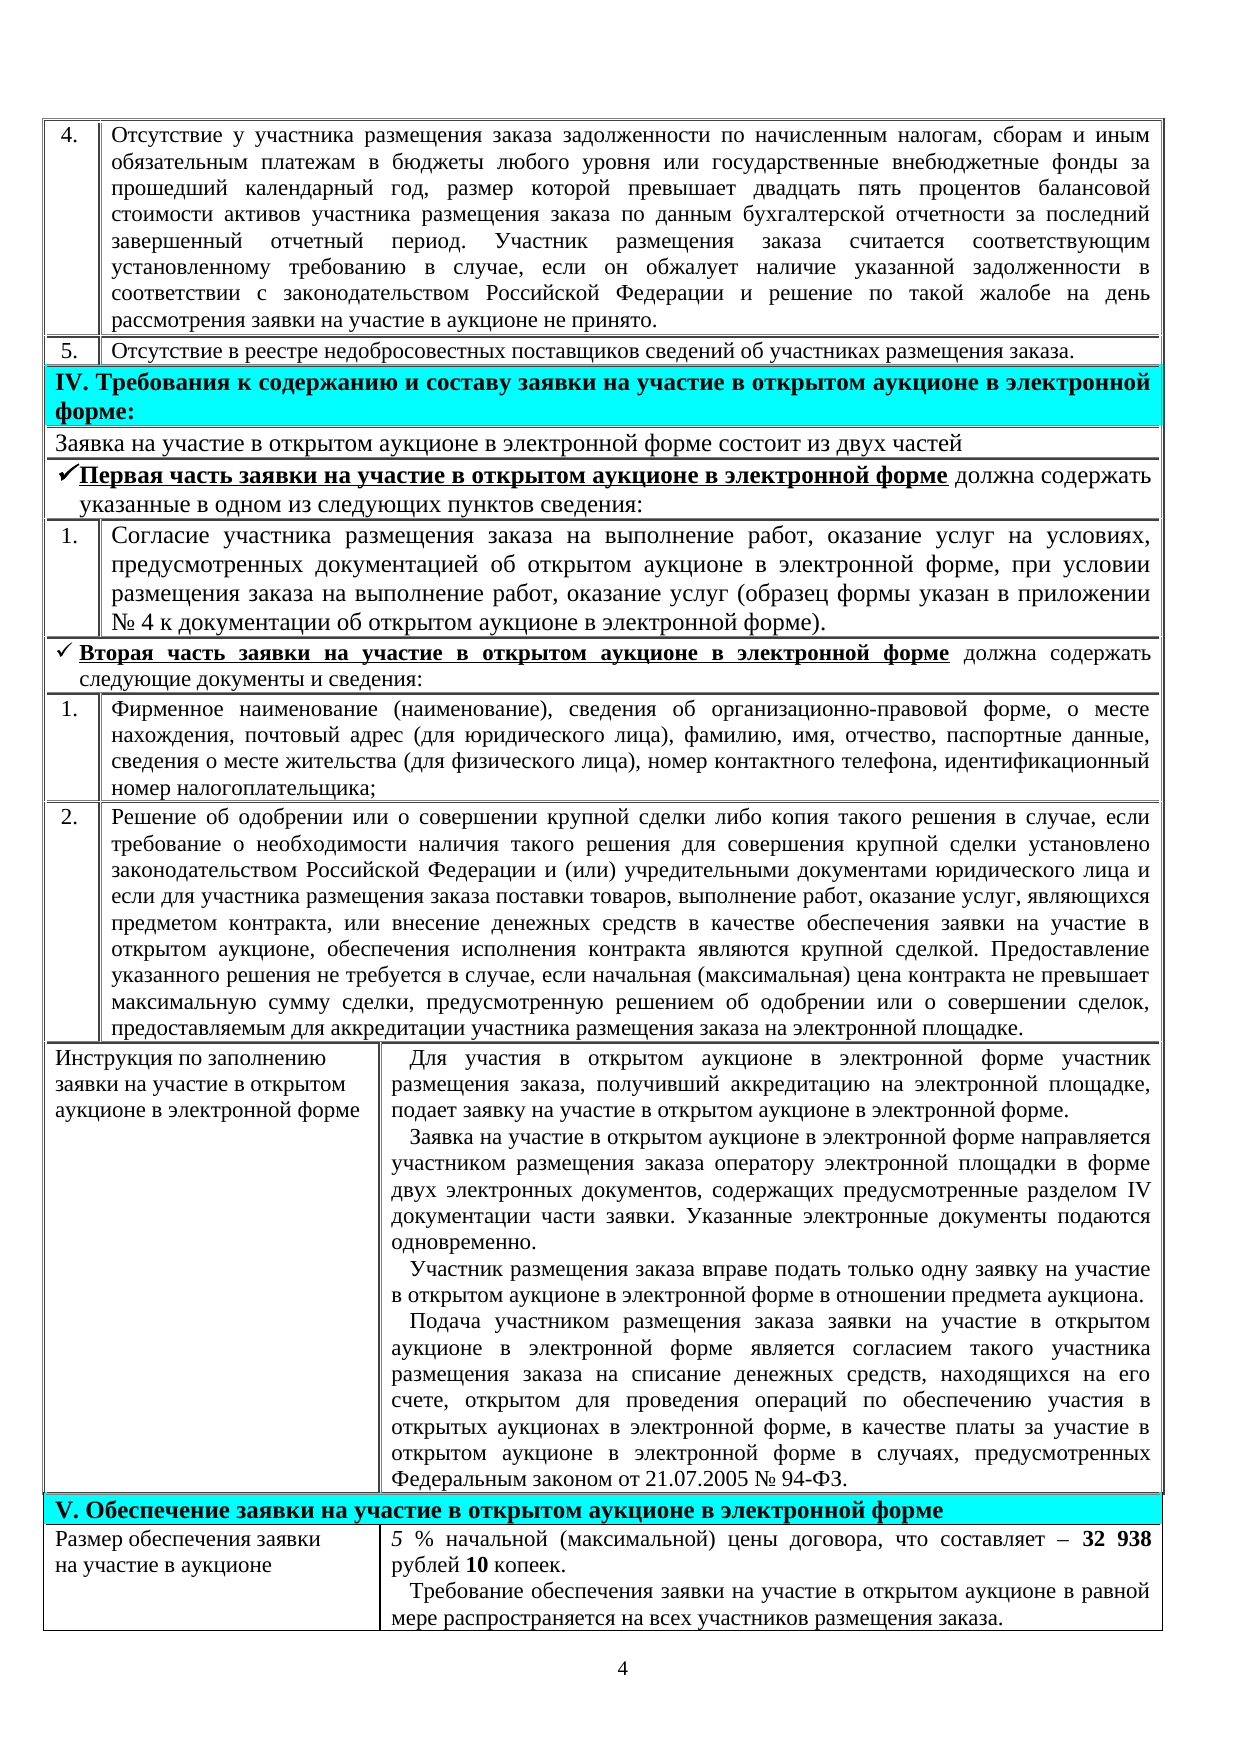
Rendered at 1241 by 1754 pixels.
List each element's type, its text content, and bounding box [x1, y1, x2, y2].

table_cell V. Обеспечение заявки на участие в открытом аукционе в электронной форме [44, 1492, 1162, 1524]
table_cell Отсутствие в реестре недобросовестных поставщиков сведений об участниках размещения заказа. [100, 334, 1163, 364]
table_cell Отсутствие у участника размещения заказа задолженности по начисленным налогам, сборам и иным обязательным платежам в бюджеты любого уровня или государственные внебюджетные фонды за прошедший календарный год, размер которой превышает двадцать пять процентов балансовой стоимости активов участника размещения заказа по данным бухгалтерской отчетности за последний завершенный отчетный период. Участник размещения заказа считается соответствующим установленному требованию в случае, если он обжалует наличие указанной задолженности в соответствии с законодательством Российской Федерации и решение по такой жалобе на день рассмотрения заявки на участие в аукционе не принято. [100, 121, 1161, 334]
table_cell Для участия в открытом аукционе в электронной форме участник размещения заказа, получивший аккредитацию на электронной площадке, подает заявку на участие в открытом аукционе в электронной форме. Заявка на участие в открытом аукционе в электронной форме направляется участником размещения заказа оператору электронной площадки в форме двух электронных документов, содержащих предусмотренные разделом IV документации части заявки. Указанные электронные документы подаются одновременно. Участник размещения заказа вправе подать только одну заявку на участие в открытом аукционе в электронной форме в отношении предмета аукциона. Подача участником размещения заказа заявки на участие в открытом аукционе в электронной форме является согласием такого участника размещения заказа на списание денежных средств, находящихся на его счете, открытом для проведения операций по обеспечению участия в открытых аукционах в электронной форме, в качестве платы за участие в открытом аукционе в электронной форме в случаях, предусмотренных Федеральным законом от 21.07.2005 № 94-ФЗ. [382, 1041, 1163, 1492]
table_cell Решение об одобрении или о совершении крупной сделки либо копия такого решения в случае, если требование о необходимости наличия такого решения для совершения крупной сделки установлено законодательством Российской Федерации и (или) учредительными документами юридического лица и если для участника размещения заказа поставки товаров, выполнение работ, оказание услуг, являющихся предметом контракта, или внесение денежных средств в качестве обеспечения заявки на участие в открытом аукционе, обеспечения исполнения контракта являются крупной сделкой. Предоставление указанного решения не требуется в случае, если начальная (максимальная) цена контракта не превышает максимальную сумму сделки, предусмотренную решением об одобрении или о совершении сделок, предоставляемым для аккредитации участника размещения заказа на электронной площадке. [102, 800, 1161, 1041]
table_cell [45, 800, 99, 1041]
table_cell [45, 692, 98, 800]
table_cell 5 % начальной (максимальной) цены договора, что составляет – 32 938 рублей 10 копеек. Требование обеспечения заявки на участие в открытом аукционе в равной мере распространяется на всех участников размещения заказа. [381, 1524, 1162, 1630]
table_cell Размер обеспечения заявки на участие в аукционе [44, 1524, 379, 1630]
table_cell Первая часть заявки на участие в открытом аукционе в электронной форме должна содержать указанные в одном из следующих пунктов сведения: [45, 457, 1161, 517]
table_cell Заявка на участие в открытом аукционе в электронной форме состоит из двух частей [45, 425, 1161, 457]
table_cell IV. Требования к содержанию и составу заявки на участие в открытом аукционе в электронной форме: [45, 364, 1161, 425]
table_cell Фирменное наименование (наименование), сведения об организационно-правовой форме, о месте нахождения, почтовый адрес (для юридического лица), фамилию, имя, отчество, паспортные данные, сведения о месте жительства (для физического лица), номер контактного телефона, идентификационный номер налогоплательщика; [102, 692, 1161, 800]
table_cell Инструкция по заполнению заявки на участие в открытом аукционе в электронной форме [44, 1041, 378, 1492]
table_cell Согласие участника размещения заказа на выполнение работ, оказание услуг на условиях, предусмотренных документацией об открытом аукционе в электронной форме, при условии размещения заказа на выполнение работ, оказание услуг (образец формы указан в приложении № 4 к документации об открытом аукционе в электронной форме). [102, 518, 1163, 636]
table_cell [44, 334, 100, 364]
table_cell [44, 518, 98, 636]
table_cell Вторая часть заявки на участие в открытом аукционе в электронной форме должна содержать следующие документы и сведения: [44, 636, 1163, 692]
table_cell [45, 121, 100, 334]
